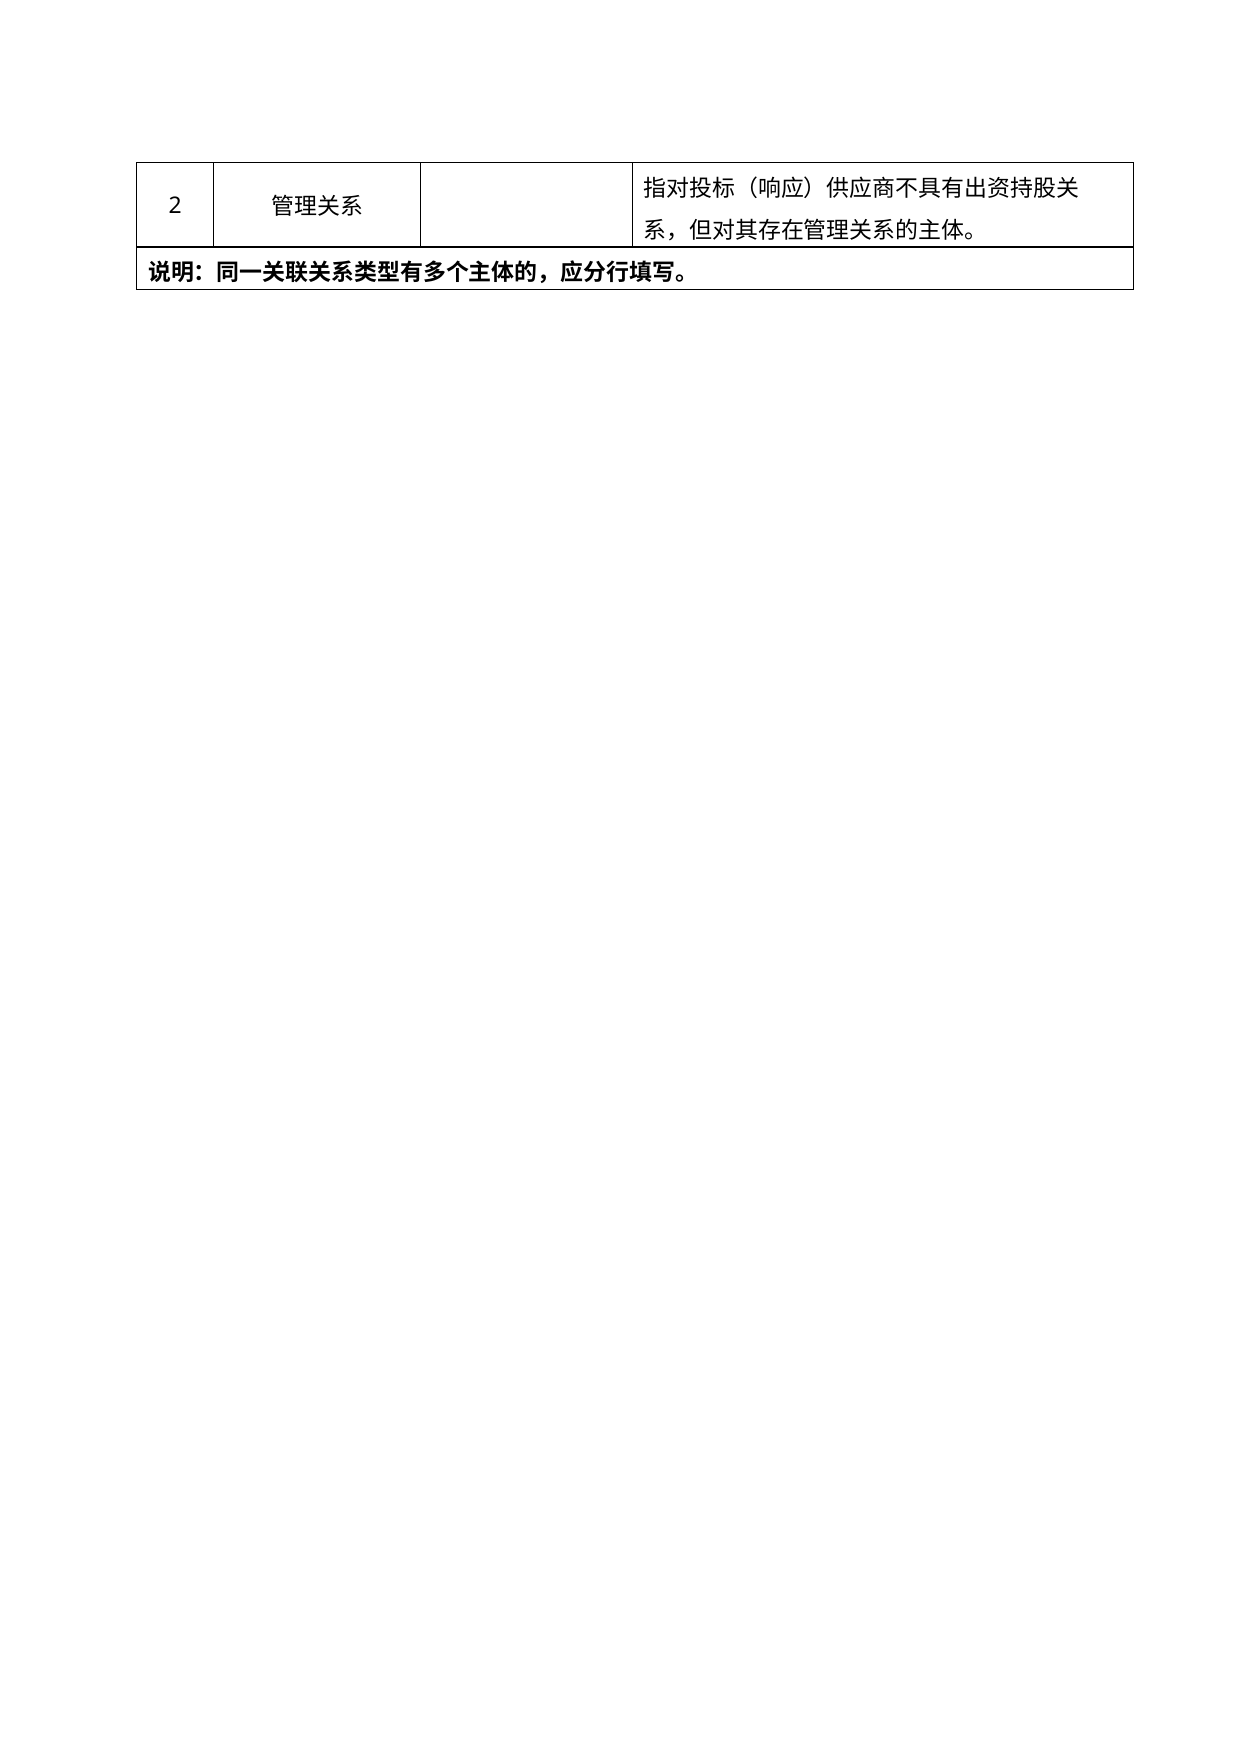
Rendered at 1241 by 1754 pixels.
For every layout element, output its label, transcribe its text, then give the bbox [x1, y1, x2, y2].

table_cell 说明：同一关联关系类型有多个主体的，应分行填写。 [137, 248, 1133, 289]
table_cell 管理关系 [214, 163, 420, 246]
table_cell 2 [137, 163, 213, 246]
table_cell 指对投标（响应）供应商不具有出资持股关系，但对其存在管理关系的主体。 [633, 163, 1133, 246]
table_cell [421, 163, 632, 246]
